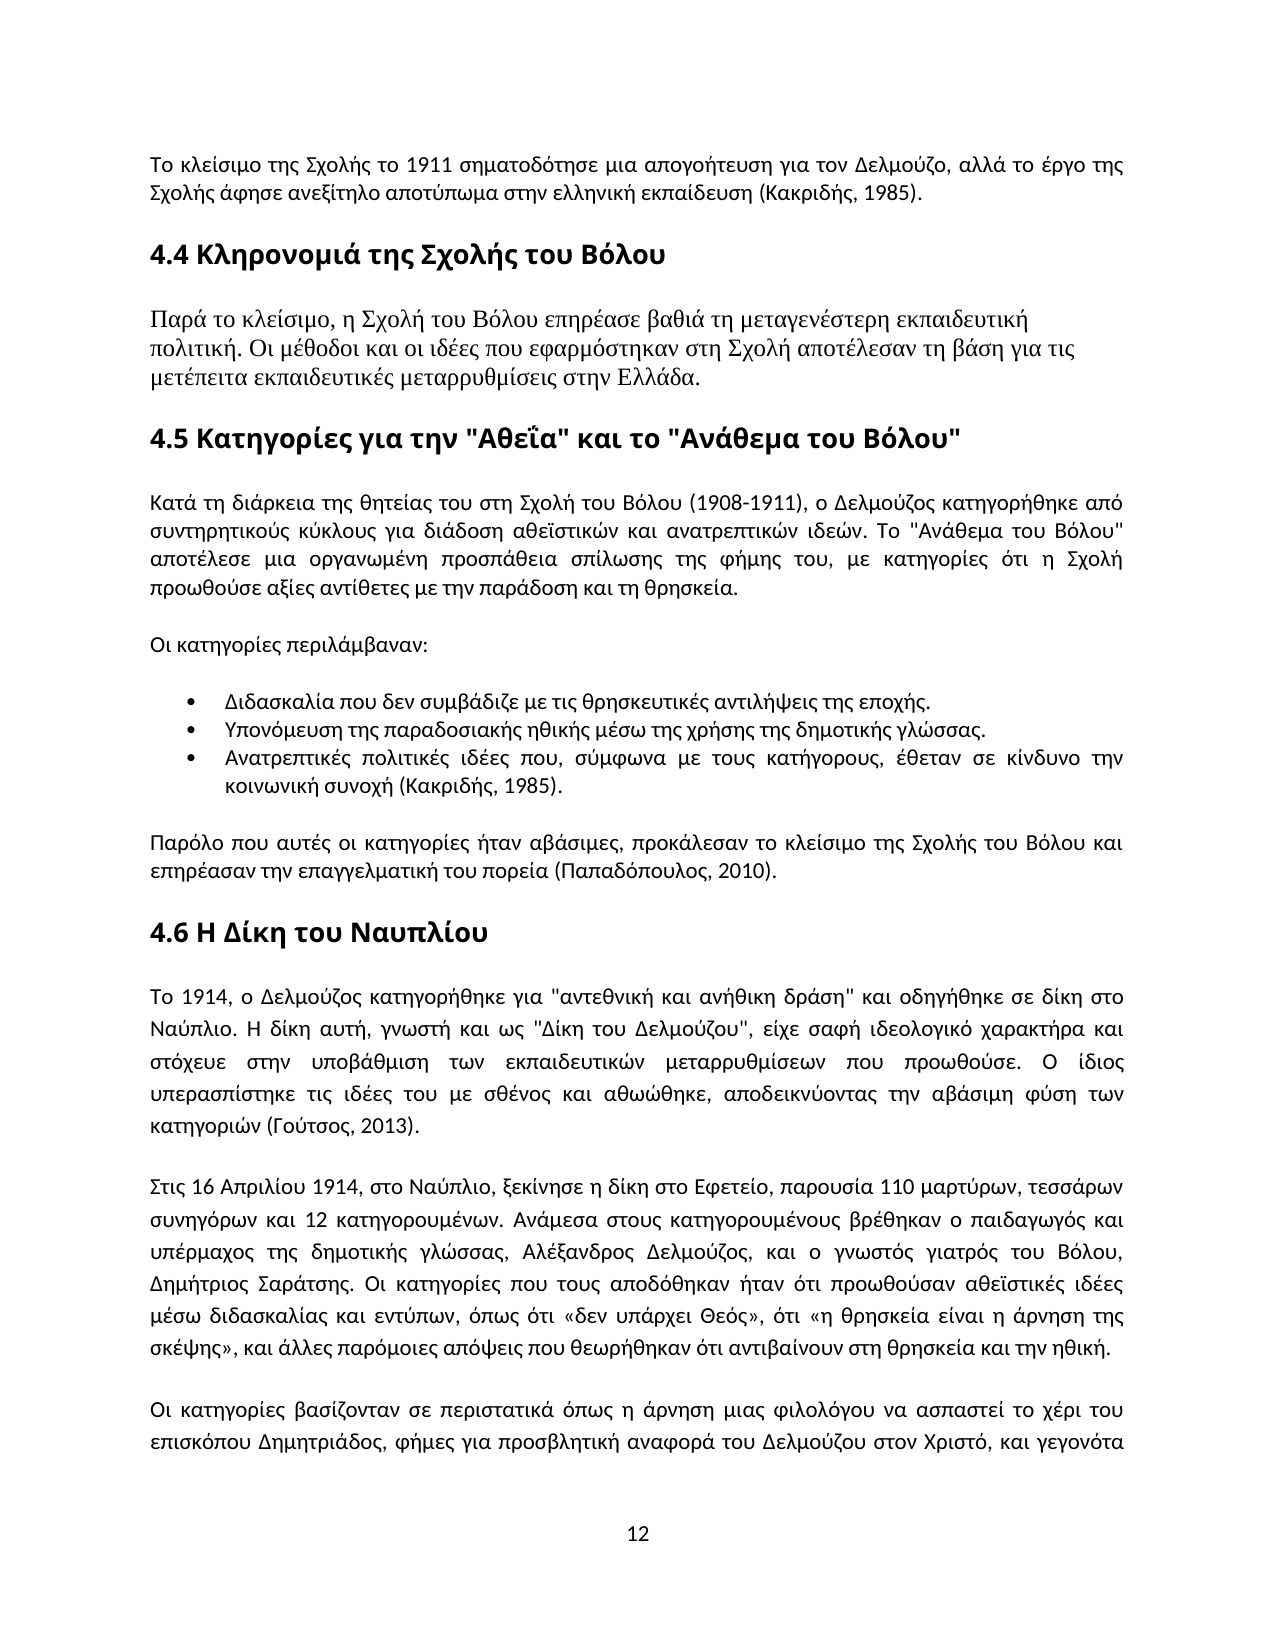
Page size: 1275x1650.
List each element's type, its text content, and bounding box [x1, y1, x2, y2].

text Παρά το κλείσιμο, η Σχολή του Βόλου επηρέασε βαθιά τη μεταγενέστερη εκπαιδευτική πολιτική. Οι μέθοδοι και οι ιδέες που εφαρμόστηκαν στη Σχολή αποτέλεσαν τη βάση για τις μετέπειτα εκπαιδευτικές μεταρρυθμίσεις στην Ελλάδα. [150, 304, 1125, 390]
subtitle 4.6 Η Δίκη του Ναυπλίου [150, 913, 1125, 950]
text Οι κατηγορίες περιλάμβαναν: [150, 630, 1125, 658]
text Κατά τη διάρκεια της θητείας του στη Σχολή του Βόλου (1908-1911), ο Δελμούζος κατηγορήθηκε από συντηρητικούς κύκλους για διάδοση αθεϊστικών και ανατρεπτικών ιδεών. Το "Ανάθεμα του Βόλου" αποτέλεσε μια οργανωμένη προσπάθεια σπίλωσης της φήμης του, με κατηγορίες ότι η Σχολή προωθούσε αξίες αντίθετες με την παράδοση και τη θρησκεία. [150, 488, 1125, 601]
subtitle 4.4 Κληρονομιά της Σχολής του Βόλου [150, 235, 1125, 272]
list Υπονόμευση της παραδοσιακής ηθικής μέσω της χρήσης της δημοτικής γλώσσας. [187, 715, 1125, 743]
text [150, 1395, 1125, 1455]
text Το 1914, ο Δελμούζος κατηγορήθηκε για "αντεθνική και ανήθικη δράση" και οδηγήθηκε σε δίκη στο Ναύπλιο. Η δίκη αυτή, γνωστή και ως "Δίκη του Δελμούζου", είχε σαφή ιδεολογικό χαρακτήρα και στόχευε στην υποβάθμιση των εκπαιδευτικών μεταρρυθμίσεων που προωθούσε. Ο ίδιος υπερασπίστηκε τις ιδέες του με σθένος και αθωώθηκε, αποδεικνύοντας την αβάσιμη φύση των κατηγοριών . [150, 982, 1125, 1139]
list Διδασκαλία που δεν συμβάδιζε με τις θρησκευτικές αντιλήψεις της εποχής. [187, 687, 1125, 715]
subtitle 4.5 Κατηγορίες για την "Αθεΐα" και το "Ανάθεμα του Βόλου" [150, 419, 1125, 456]
text Παρόλο που αυτές οι κατηγορίες ήταν αβάσιμες, προκάλεσαν το κλείσιμο της Σχολής του Βόλου και επηρέασαν την επαγγελματική του πορεία . [150, 828, 1125, 884]
text Το κλείσιμο της Σχολής το 1911 σηματοδότησε μια απογοήτευση για τον Δελμούζο, αλλά το έργο της Σχολής άφησε ανεξίτηλο αποτύπωμα στην ελληνική εκπαίδευση . [150, 150, 1125, 206]
list Ανατρεπτικές πολιτικές ιδέες που, σύμφωνα με τους κατήγορους, έθεταν σε κίνδυνο την κοινωνική συνοχή . [187, 743, 1125, 799]
text Στις 16 Απριλίου 1914, στο Ναύπλιο, ξεκίνησε η δίκη στο Εφετείο, παρουσία 110 μαρτύρων, τεσσάρων συνηγόρων και 12 κατηγορουμένων. Ανάμεσα στους κατηγορουμένους βρέθηκαν ο παιδαγωγός και υπέρμαχος της δημοτικής γλώσσας, Αλέξανδρος Δελμούζος, και ο γνωστός γιατρός του Βόλου, Δημήτριος Σαράτσης. Οι κατηγορίες που τους αποδόθηκαν ήταν ότι προωθούσαν αθεϊστικές ιδέες μέσω διδασκαλίας και εντύπων, όπως ότι «δεν υπάρχει Θεός», ότι «η θρησκεία είναι η άρνηση της σκέψης», και άλλες παρόμοιες απόψεις που θεωρήθηκαν ότι αντιβαίνουν στη θρησκεία και την ηθική. [150, 1172, 1125, 1361]
